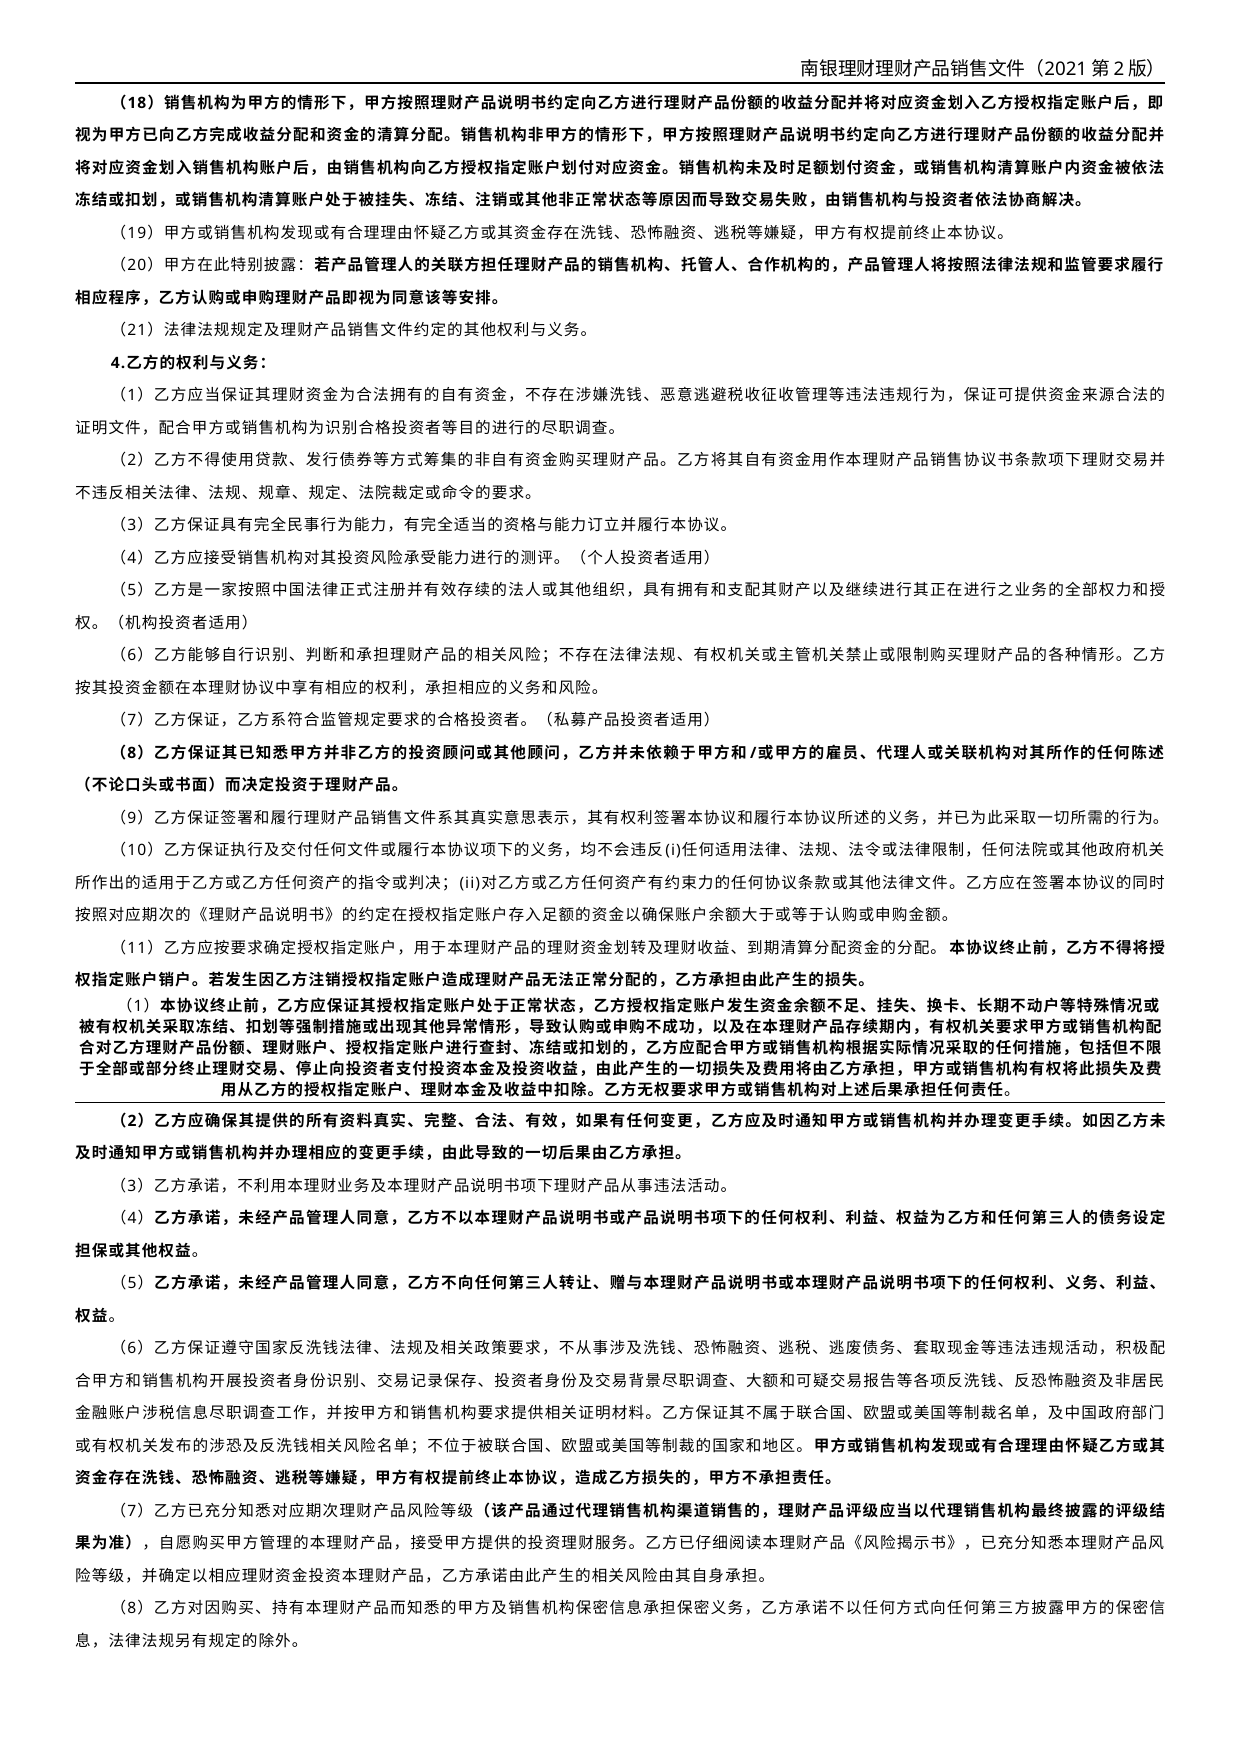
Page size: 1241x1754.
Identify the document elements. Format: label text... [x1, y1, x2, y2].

text 4.乙方的权利与义务： [111, 345, 1165, 378]
list 乙方对因购买、持有本理财产品而知悉的甲方及销售机构保密信息承担保密义务，乙方承诺不以任何方式向任何第三方披露甲方的保密信息，法律法规另有规定的除外。 [75, 1591, 1165, 1656]
list 甲方或销售机构发现或有合理理由怀疑乙方或其资金存在洗钱、恐怖融资、逃税等嫌疑，甲方有权提前终止本协议。 [75, 215, 1165, 248]
list 乙方保证遵守国家反洗钱法律、法规及相关政策要求，不从事涉及洗钱、恐怖融资、逃税、逃废债务、套取现金等违法违规活动，积极配合甲方和销售机构开展投资者身份识别、交易记录保存、投资者身份及交易背景尽职调查、大额和可疑交易报告等各项反洗钱、反恐怖融资及非居民金融账户涉税信息尽职调查工作，并按甲方和销售机构要求提供相关证明材料。乙方保证其不属于联合国、欧盟或美国等制裁名单，及中国政府部门或有权机关发布的涉恐及反洗钱相关风险名单；不位于被联合国、欧盟或美国等制裁的国家和地区。甲方或销售机构发现或有合理理由怀疑乙方或其资金存在洗钱、恐怖融资、逃税等嫌疑，甲方有权提前终止本协议，造成乙方损失的，甲方不承担责任。 [75, 1331, 1165, 1493]
list 甲方在此特别披露：若产品管理人的关联方担任理财产品的销售机构、托管人、合作机构的，产品管理人将按照法律法规和监管要求履行相应程序，乙方认购或申购理财产品即视为同意该等安排。 [75, 248, 1165, 313]
list 乙方已充分知悉对应期次理财产品风险等级（该产品通过代理销售机构渠道销售的，理财产品评级应当以代理销售机构最终披露的评级结果为准），自愿购买甲方管理的本理财产品，接受甲方提供的投资理财服务。乙方已仔细阅读本理财产品《风险揭示书》，已充分知悉本理财产品风险等级，并确定以相应理财资金投资本理财产品，乙方承诺由此产生的相关风险由其自身承担。 [75, 1493, 1165, 1591]
list 乙方承诺，不利用本理财业务及本理财产品说明书项下理财产品从事违法活动。 [75, 1168, 1165, 1201]
list 乙方应确保其提供的所有资料真实、完整、合法、有效，如果有任何变更，乙方应及时通知甲方或销售机构并办理变更手续。如因乙方未及时通知甲方或销售机构并办理相应的变更手续，由此导致的一切后果由乙方承担。 [75, 1103, 1165, 1168]
list 乙方是一家按照中国法律正式注册并有效存续的法人或其他组织，具有拥有和支配其财产以及继续进行其正在进行之业务的全部权力和授权。（机构投资者适用） [75, 573, 1165, 638]
list 本协议终止前，乙方应保证其授权指定账户处于正常状态，乙方授权指定账户发生资金余额不足、挂失、换卡、长期不动户等特殊情况或被有权机关采取冻结、扣划等强制措施或出现其他异常情形，导致认购或申购不成功，以及在本理财产品存续期内，有权机关要求甲方或销售机构配合对乙方理财产品份额、理财账户、授权指定账户进行查封、冻结或扣划的，乙方应配合甲方或销售机构根据实际情况采取的任何措施，包括但不限于全部或部分终止理财交易、停止向投资者支付投资本金及投资收益，由此产生的一切损失及费用将由乙方承担，甲方或销售机构有权将此损失及费用从乙方的授权指定账户、理财本金及收益中扣除。乙方无权要求甲方或销售机构对上述后果承担任何责任。 [75, 995, 1165, 1102]
list 法律法规规定及理财产品销售文件约定的其他权利与义务。 [75, 313, 1165, 345]
list 销售机构为甲方的情形下，甲方按照理财产品说明书约定向乙方进行理财产品份额的收益分配并将对应资金划入乙方授权指定账户后，即视为甲方已向乙方完成收益分配和资金的清算分配。销售机构非甲方的情形下，甲方按照理财产品说明书约定向乙方进行理财产品份额的收益分配并将对应资金划入销售机构账户后，由销售机构向乙方授权指定账户划付对应资金。销售机构未及时足额划付资金，或销售机构清算账户内资金被依法冻结或扣划，或销售机构清算账户处于被挂失、冻结、注销或其他非正常状态等原因而导致交易失败，由销售机构与投资者依法协商解决。 [75, 85, 1165, 215]
list 乙方承诺，未经产品管理人同意，乙方不向任何第三人转让、赠与本理财产品说明书或本理财产品说明书项下的任何权利、义务、利益、权益。 [75, 1266, 1165, 1331]
list 乙方保证执行及交付任何文件或履行本协议项下的义务，均不会违反(i)任何适用法律、法规、法令或法律限制，任何法院或其他政府机关所作出的适用于乙方或乙方任何资产的指令或判决；(ii)对乙方或乙方任何资产有约束力的任何协议条款或其他法律文件。乙方应在签署本协议的同时按照对应期次的《理财产品说明书》的约定在授权指定账户存入足额的资金以确保账户余额大于或等于认购或申购金额。 [75, 833, 1165, 930]
list 乙方保证其已知悉甲方并非乙方的投资顾问或其他顾问，乙方并未依赖于甲方和/或甲方的雇员、代理人或关联机构对其所作的任何陈述（不论口头或书面）而决定投资于理财产品。 [75, 735, 1165, 800]
list 乙方应按要求确定授权指定账户，用于本理财产品的理财资金划转及理财收益、到期清算分配资金的分配。本协议终止前，乙方不得将授权指定账户销户。若发生因乙方注销授权指定账户造成理财产品无法正常分配的，乙方承担由此产生的损失。 [75, 930, 1165, 995]
list 乙方保证，乙方系符合监管规定要求的合格投资者。（私募产品投资者适用） [75, 703, 1165, 735]
list 乙方保证签署和履行理财产品销售文件系其真实意思表示，其有权利签署本协议和履行本协议所述的义务，并已为此采取一切所需的行为。 [75, 800, 1165, 833]
list 乙方不得使用贷款、发行债券等方式筹集的非自有资金购买理财产品。乙方将其自有资金用作本理财产品销售协议书条款项下理财交易并不违反相关法律、法规、规章、规定、法院裁定或命令的要求。 [75, 443, 1165, 508]
list 乙方承诺，未经产品管理人同意，乙方不以本理财产品说明书或产品说明书项下的任何权利、利益、权益为乙方和任何第三人的债务设定担保或其他权益。 [75, 1201, 1165, 1266]
list 乙方能够自行识别、判断和承担理财产品的相关风险；不存在法律法规、有权机关或主管机关禁止或限制购买理财产品的各种情形。乙方按其投资金额在本理财协议中享有相应的权利，承担相应的义务和风险。 [75, 638, 1165, 703]
list 乙方应当保证其理财资金为合法拥有的自有资金，不存在涉嫌洗钱、恶意逃避税收征收管理等违法违规行为，保证可提供资金来源合法的证明文件，配合甲方或销售机构为识别合格投资者等目的进行的尽职调查。 [75, 378, 1165, 443]
list 乙方保证具有完全民事行为能力，有完全适当的资格与能力订立并履行本协议。 [75, 508, 1165, 540]
list 乙方应接受销售机构对其投资风险承受能力进行的测评。（个人投资者适用） [75, 540, 1165, 573]
